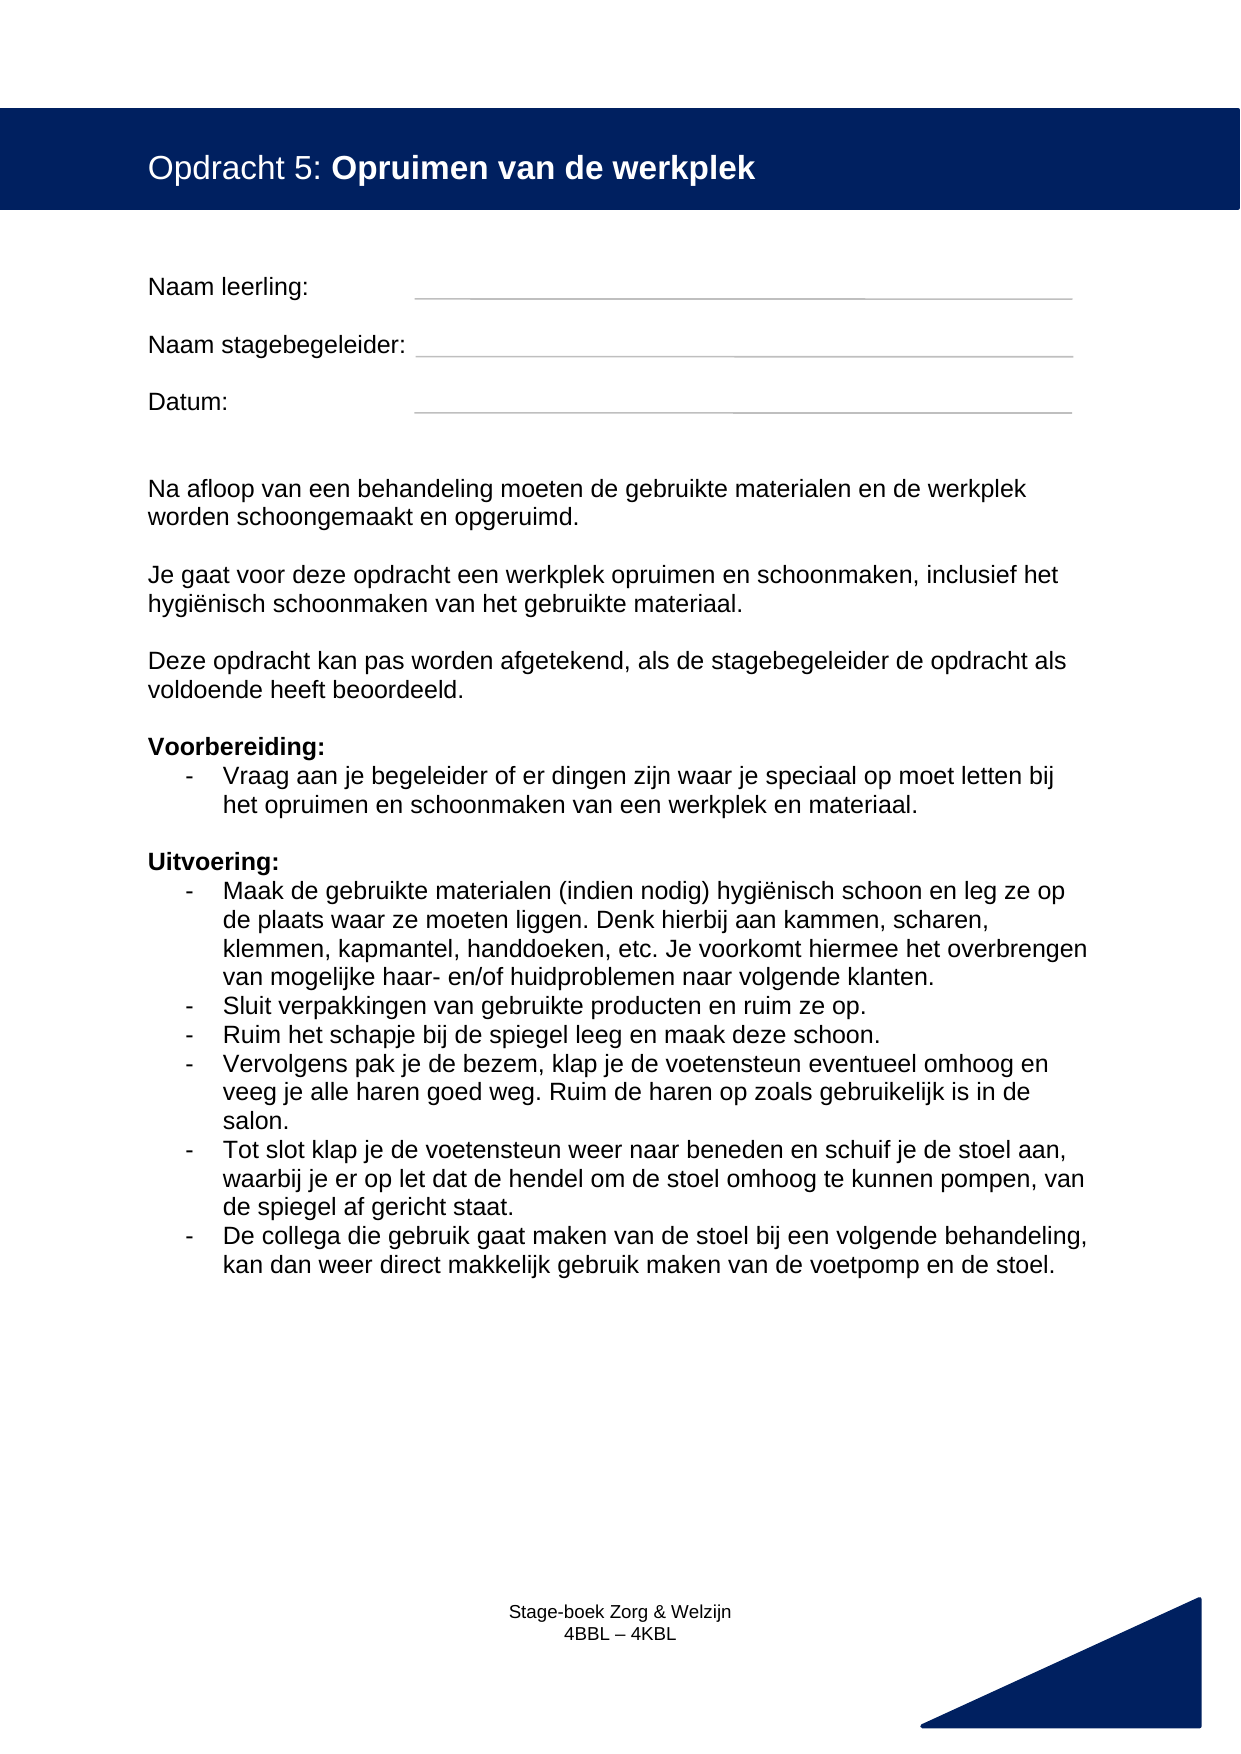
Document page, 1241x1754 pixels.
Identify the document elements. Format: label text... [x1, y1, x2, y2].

list De collega die gebruik gaat maken van de stoel bij een volgende behandeling, kan dan weer direct makkelijk gebruik maken van de voetpomp en de stoel. [185, 1221, 1092, 1279]
list Vraag aan je begeleider of er dingen zijn waar je speciaal op moet letten bij het opruimen en schoonmaken van een werkplek en materiaal. [185, 761, 1092, 819]
text Opdracht 5: Opruimen van de werkplek [148, 148, 1092, 186]
text Datum: [148, 387, 1092, 416]
text Je gaat voor deze opdracht een werkplek opruimen en schoonmaken, inclusief het hygiënisch schoonmaken van het gebruikte materiaal. [148, 560, 1092, 617]
list Vervolgens pak je de bezem, klap je de voetensteun eventueel omhoog en veeg je alle haren goed weg. Ruim de haren op zoals gebruikelijk is in de salon. [185, 1049, 1092, 1135]
list Maak de gebruikte materialen (indien nodig) hygiënisch schoon en leg ze op de plaats waar ze moeten liggen. Denk hierbij aan kammen, scharen, klemmen, kapmantel, handdoeken, etc. Je voorkomt hiermee het overbrengen van mogelijke haar- en/of huidproblemen naar volgende klanten. [185, 876, 1092, 991]
text Na afloop van een behandeling moeten de gebruikte materialen en de werkplek worden schoongemaakt en opgeruimd. [148, 474, 1092, 531]
text Voorbereiding: [148, 732, 1092, 761]
text Deze opdracht kan pas worden afgetekend, als de stagebegeleider de opdracht als voldoende heeft beoordeeld. [148, 646, 1092, 704]
list Sluit verpakkingen van gebruikte producten en ruim ze op. [185, 991, 1092, 1020]
text Naam stagebegeleider: [148, 330, 1092, 359]
list Ruim het schapje bij de spiegel leeg en maak deze schoon. [185, 1020, 1092, 1049]
list Tot slot klap je de voetensteun weer naar beneden en schuif je de stoel aan, waarbij je er op let dat de hendel om de stoel omhoog te kunnen pompen, van de spiegel af gericht staat. [185, 1135, 1092, 1221]
text Naam leerling: [148, 272, 1092, 301]
text Uitvoering: [148, 847, 1092, 876]
